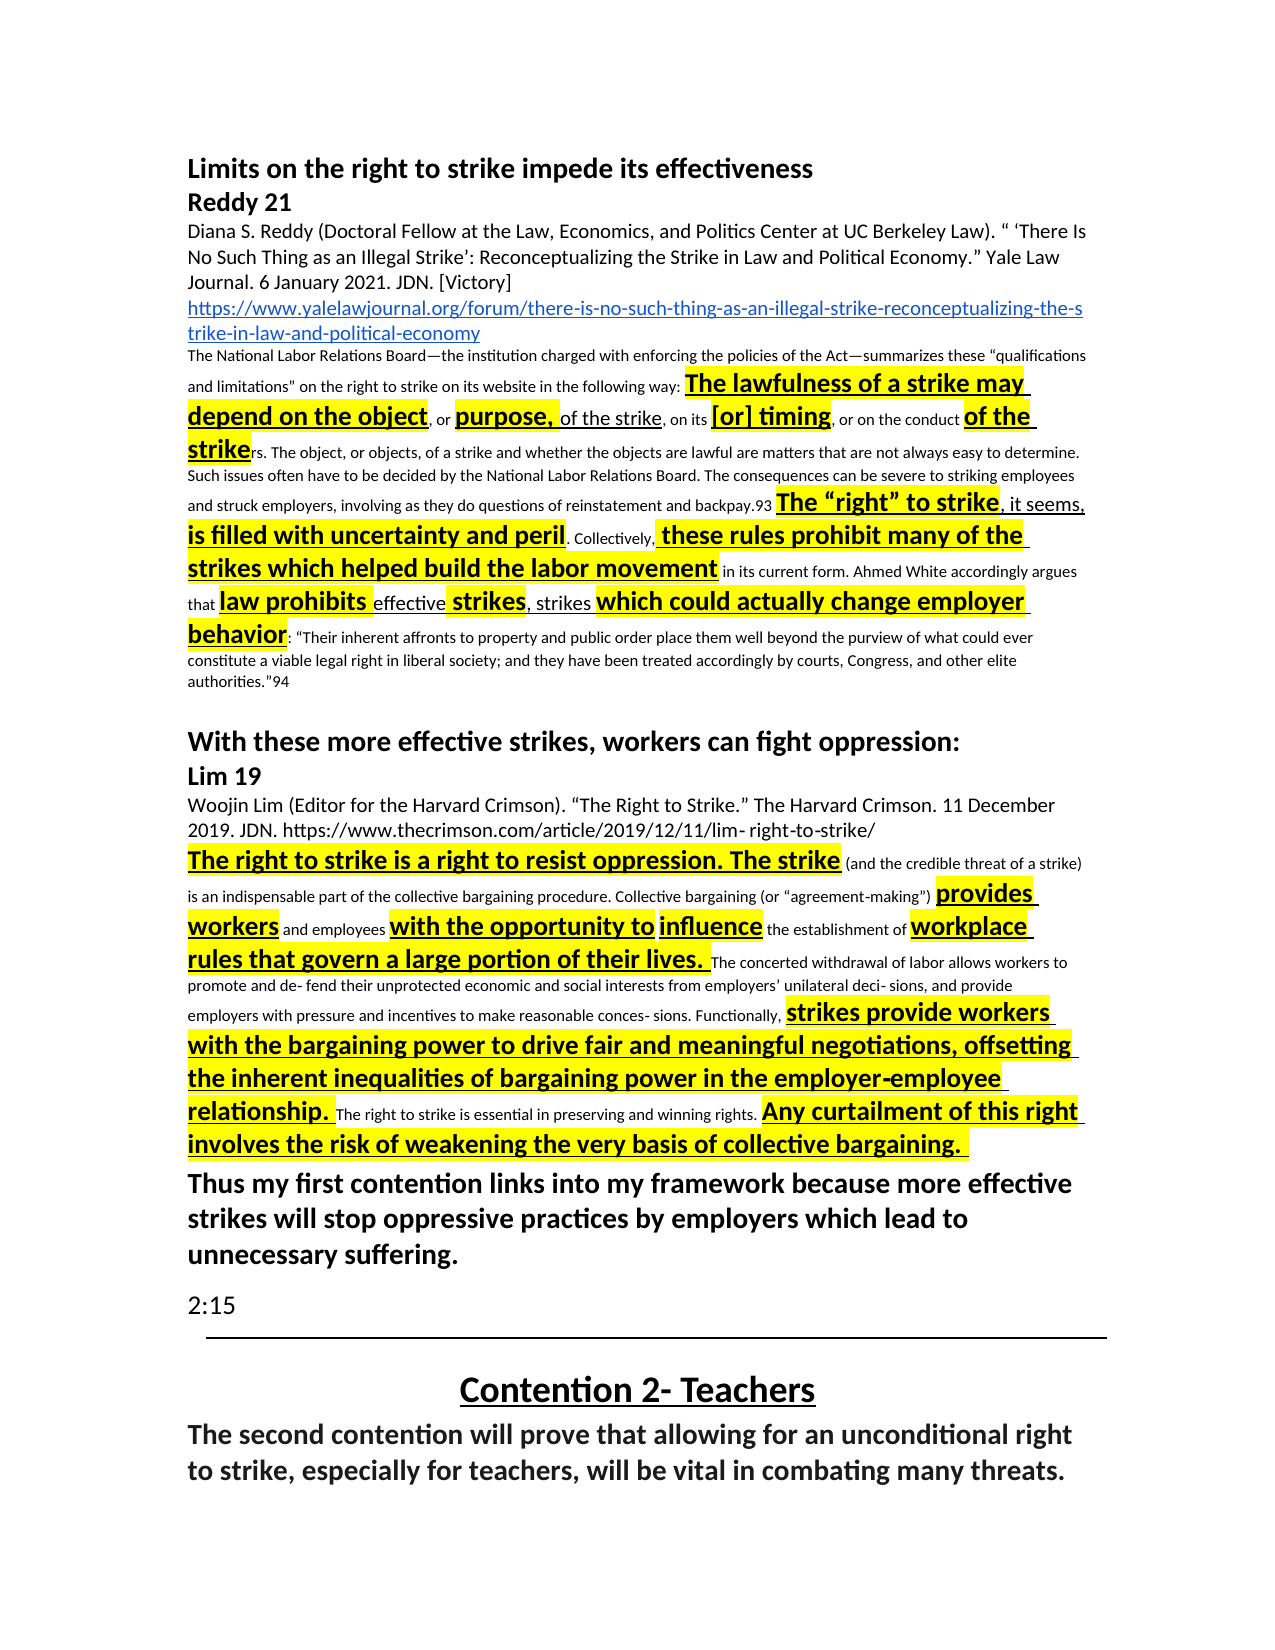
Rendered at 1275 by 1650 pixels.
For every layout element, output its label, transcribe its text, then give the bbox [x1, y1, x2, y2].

text Woojin Lim (Editor for the Harvard Crimson). “The Right to Strike.” The Harvard Crimson. 11 December 2019. JDN. https://www.thecrimson.com/article/2019/12/11/lim‐ right‐to‐strike/ [187, 792, 1087, 843]
text With these more effective strikes, workers can fight oppression: [187, 723, 1087, 759]
text 2:15 [187, 1288, 1087, 1321]
text Limits on the right to strike impede its effectiveness [187, 150, 1087, 186]
text The second contention will prove that allowing for an unconditional right to strike, especially for teachers, will be vital in combating many threats. [187, 1416, 1087, 1487]
text The National Labor Relations Board—the institution charged with enforcing the policies of the Act—summarizes these “qualifications and limitations” on the right to strike on its website in the following way: The lawfulness of a strike may depend on the object, or purpose, of the strike, on its [or] timing, or on the conduct of the strikers. The object, or objects, of a strike and whether the objects are lawful are matters that are not always easy to determine. Such issues often have to be decided by the National Labor Relations Board. The consequences can be severe to striking employees and struck employers, involving as they do questions of reinstatement and backpay.93 The “right” to strike, it seems, is filled with uncertainty and peril. Collectively, these rules prohibit many of the strikes which helped build the labor movement in its current form. Ahmed White accordingly argues that law prohibits effective strikes, strikes which could actually change employer behavior: “Their inherent affronts to property and public order place them well beyond the purview of what could ever constitute a viable legal right in liberal society; and they have been treated accordingly by courts, Congress, and other elite authorities.”94 [187, 346, 1087, 691]
text Lim 19 [187, 759, 1087, 792]
text Contention 2- Teachers [187, 1366, 1087, 1412]
text Reddy 21 [187, 186, 1087, 219]
text Diana S. Reddy (Doctoral Fellow at the Law, Economics, and Politics Center at UC Berkeley Law). “ ‘There Is No Such Thing as an Illegal Strike’: Reconceptualizing the Strike in Law and Political Economy.” Yale Law Journal. 6 January 2021. JDN. [Victory] https://www.yalelawjournal.org/forum/there-is-no-such-thing-as-an-illegal-strike-reconceptualizing-the-strike-in-law-and-political-economy [187, 219, 1087, 346]
text The right to strike is a right to resist oppression. The strike (and the credible threat of a strike) is an indispensable part of the collective bargaining procedure. Collective bargaining (or “agreement‐making”) provides workers and employees with the opportunity to influence the establishment of workplace rules that govern a large portion of their lives. The concerted withdrawal of labor allows workers to promote and de‐ fend their unprotected economic and social interests from employers’ unilateral deci‐ sions, and provide employers with pressure and incentives to make reasonable conces‐ sions. Functionally, strikes provide workers with the bargaining power to drive fair and meaningful negotiations, offsetting the inherent inequalities of bargaining power in the employer‐employee relationship. The right to strike is essential in preserving and winning rights. Any curtailment of this right involves the risk of weakening the very basis of collective bargaining. [187, 843, 1087, 1161]
text Thus my first contention links into my framework because more effective strikes will stop oppressive practices by employers which lead to unnecessary suffering. [187, 1165, 1087, 1272]
